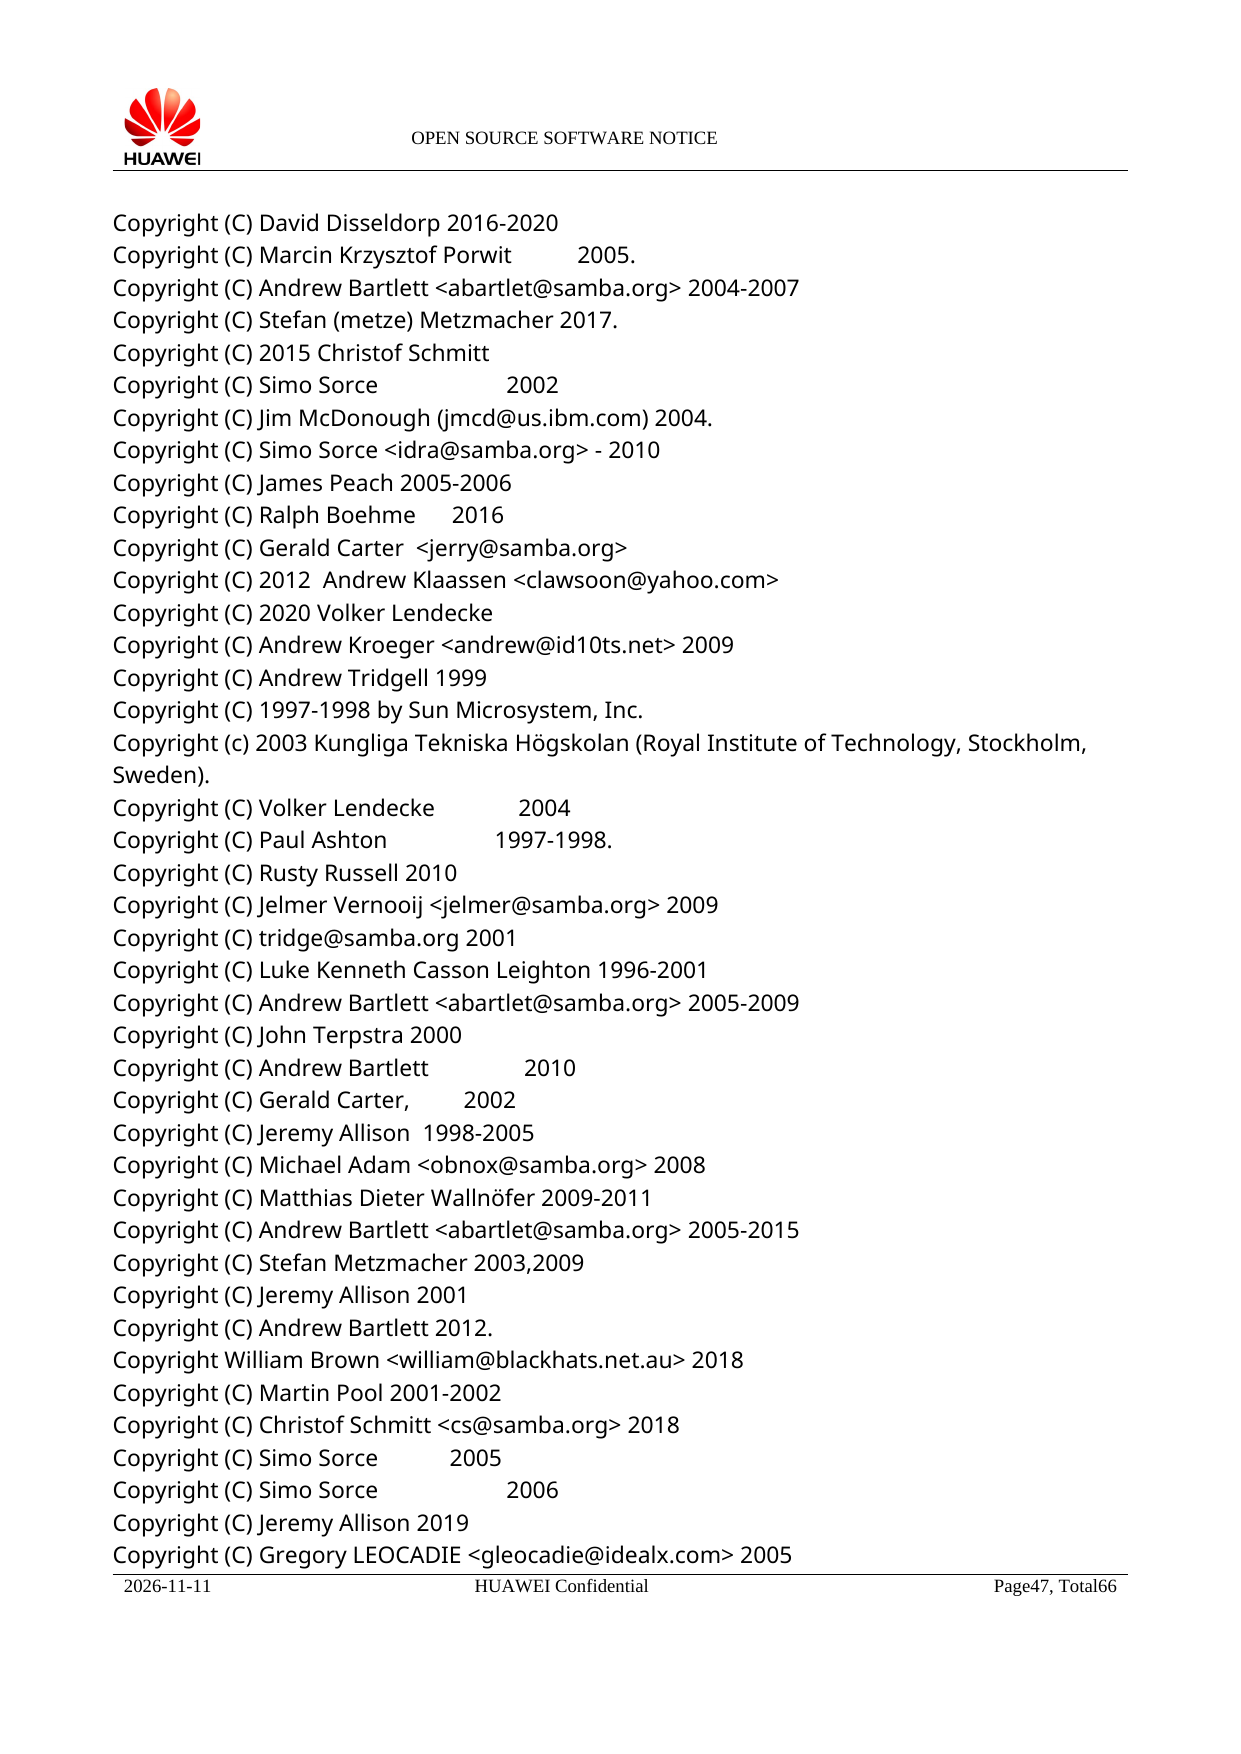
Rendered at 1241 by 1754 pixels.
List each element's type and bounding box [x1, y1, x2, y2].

picture [124, 88, 201, 165]
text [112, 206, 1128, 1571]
